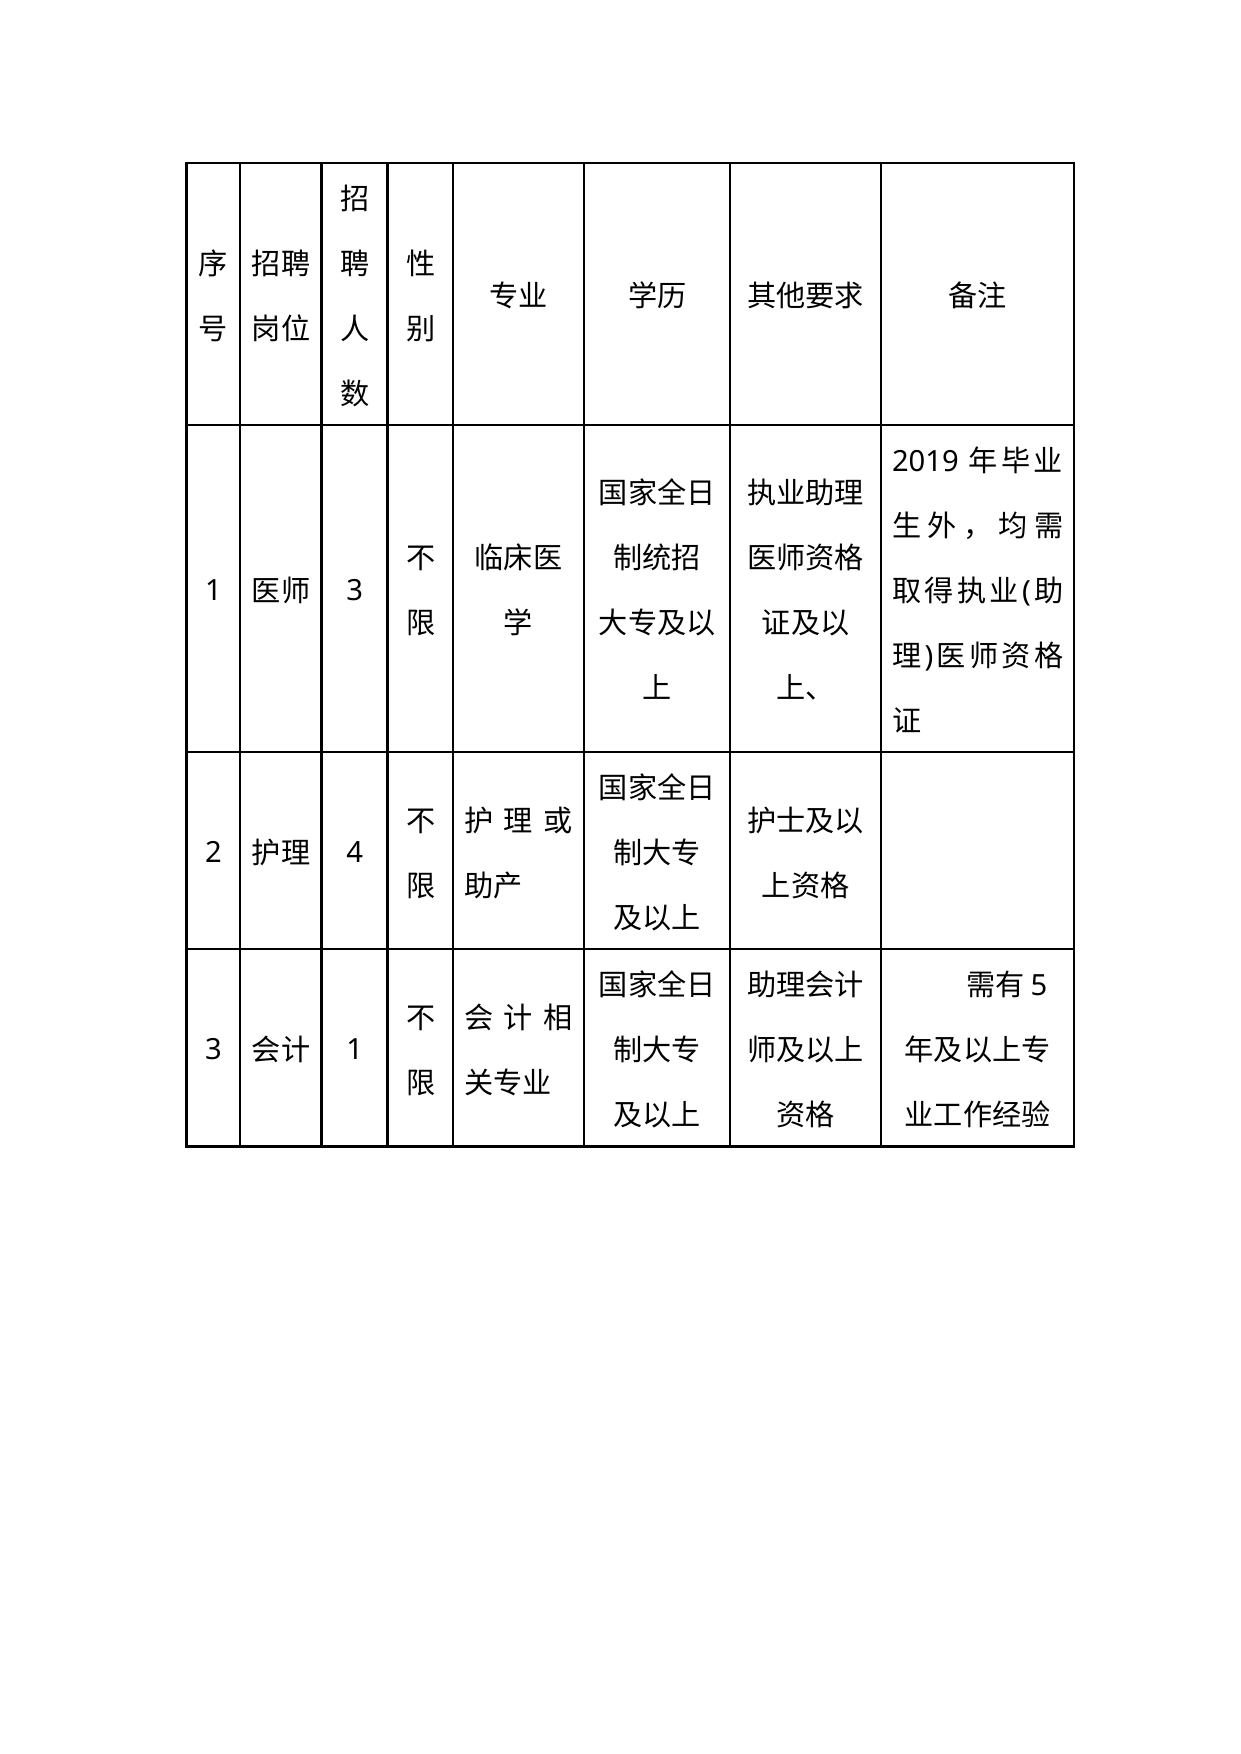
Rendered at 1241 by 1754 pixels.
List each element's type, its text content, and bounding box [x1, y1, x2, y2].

table_cell 护士及以上资格 [731, 753, 880, 948]
table_cell 会计 [241, 950, 320, 1145]
table_cell 1 [188, 426, 239, 751]
table_cell 医师 [241, 426, 320, 751]
table_cell 4 [323, 753, 386, 948]
table_cell 1 [323, 950, 386, 1145]
table_cell 临床医学 [454, 426, 583, 751]
table_cell 国家全日制大专 及以上 [585, 950, 729, 1145]
table_cell 不限 [389, 426, 452, 751]
table_header 其他要求 [731, 164, 880, 424]
table_header 学历 [585, 164, 729, 424]
table_cell 助理会计师及以上资格 [731, 950, 880, 1145]
table_cell 国家全日制统招 大专及以上 [585, 426, 729, 751]
table_cell 3 [323, 426, 386, 751]
table_cell 需有5年及以上专业工作经验 [882, 950, 1073, 1145]
table_cell 2019年毕业生外，均需取得执业(助理)医师资格证 [882, 426, 1073, 751]
table_cell 国家全日制大专 及以上 [585, 753, 729, 948]
table_cell 执业助理医师资格证及以上、 [731, 426, 880, 751]
table_cell 2 [188, 753, 239, 948]
table_header 招聘 人数 [323, 164, 386, 424]
table_cell 不限 [389, 950, 452, 1145]
table_header 招聘 岗位 [241, 164, 320, 424]
table_cell 护理或助产 [454, 753, 583, 948]
table_cell 不限 [389, 753, 452, 948]
table_header 备注 [882, 164, 1073, 424]
table_cell 会计相关专业 [454, 950, 583, 1145]
table_header 序号 [188, 164, 239, 424]
table_header 专业 [454, 164, 583, 424]
table_cell [882, 753, 1073, 948]
table_cell 护理 [241, 753, 320, 948]
table_header 性别 [389, 164, 452, 424]
table_cell 3 [188, 950, 239, 1145]
